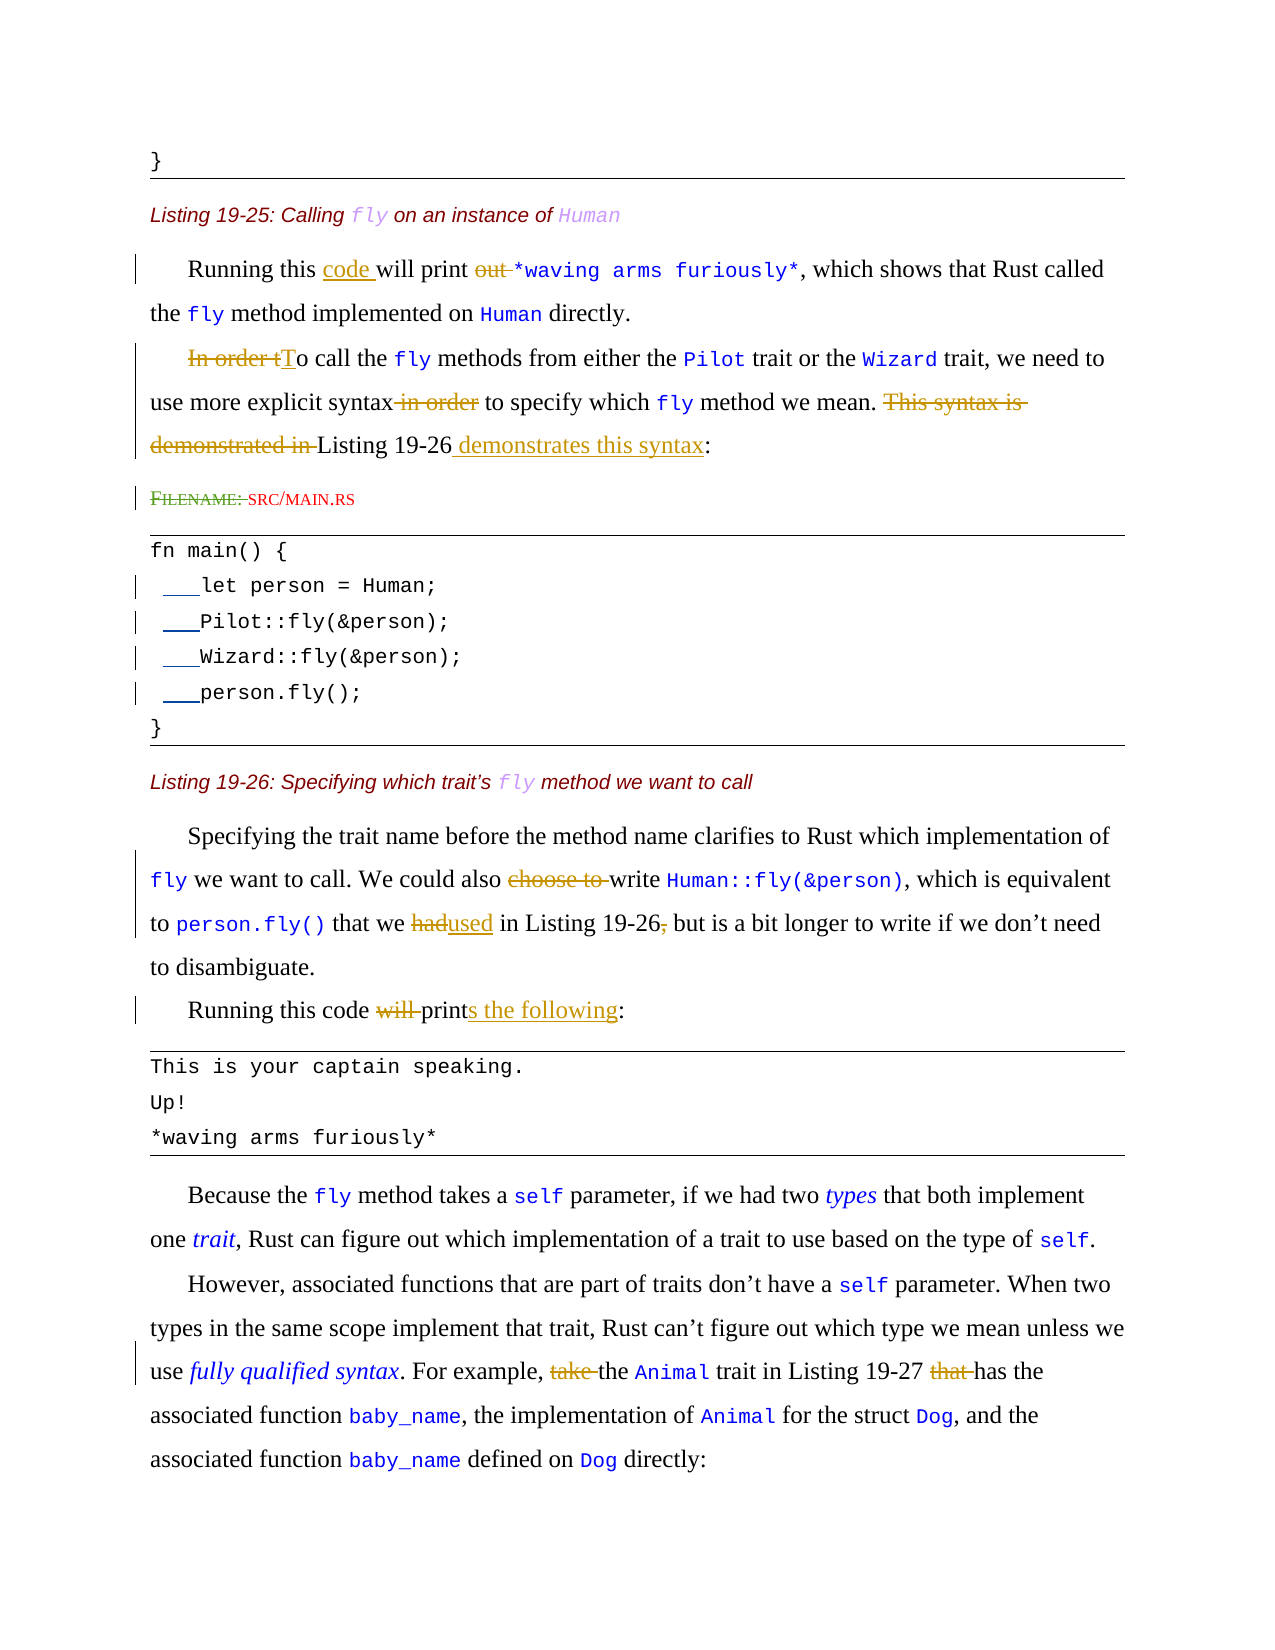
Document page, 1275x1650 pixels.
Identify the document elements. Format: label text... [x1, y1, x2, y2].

text However, associated functions that are part of traits don’t have a self parameter. When two types in the same scope implement that trait, Rust can’t figure out which type we mean unless we use fully qualified syntax. For example, the Animal trait in Listing 19-27 has the associated function baby_name, the implementation of Animal for the struct Dog, and the associated function baby_name defined on Dog directly: [150, 1269, 1125, 1473]
text let person = Human; [150, 575, 1125, 599]
text Running this will print *waving arms furiously*, which shows that Rust called the fly method implemented on Human directly. [150, 254, 1125, 328]
list Listing 19-26: Specifying which trait’s fly method we want to call [150, 770, 1125, 796]
text Pilot::fly(&person); [150, 611, 1125, 634]
text src/main.rs [150, 486, 1125, 510]
text This is your captain speaking. [150, 1052, 1125, 1080]
text } [150, 150, 1125, 178]
text fn main() { [150, 536, 1125, 564]
text person.fly(); [150, 682, 1125, 705]
text Wizard::fly(&person); [150, 646, 1125, 670]
text *waving arms furiously* [150, 1127, 1125, 1155]
text Up! [150, 1092, 1125, 1116]
list Listing 19-25: Calling fly on an instance of Human [150, 203, 1125, 229]
text Running this code print: [150, 996, 1125, 1024]
text o call the fly methods from either the Pilot trait or the Wizard trait, we need to use more explicit syntax to specify which fly method we mean. Listing 19-26: [150, 343, 1125, 459]
text Because the fly method takes a self parameter, if we had two types that both implement one trait, Rust can figure out which implementation of a trait to use based on the type of self. [150, 1180, 1125, 1254]
text } [150, 717, 1125, 745]
text Specifying the trait name before the method name clarifies to Rust which implementation of fly we want to call. We could also write Human::fly(&person), which is equivalent to person.fly() that we in Listing 19-26 but is a bit longer to write if we don’t need to disambiguate. [150, 821, 1125, 981]
